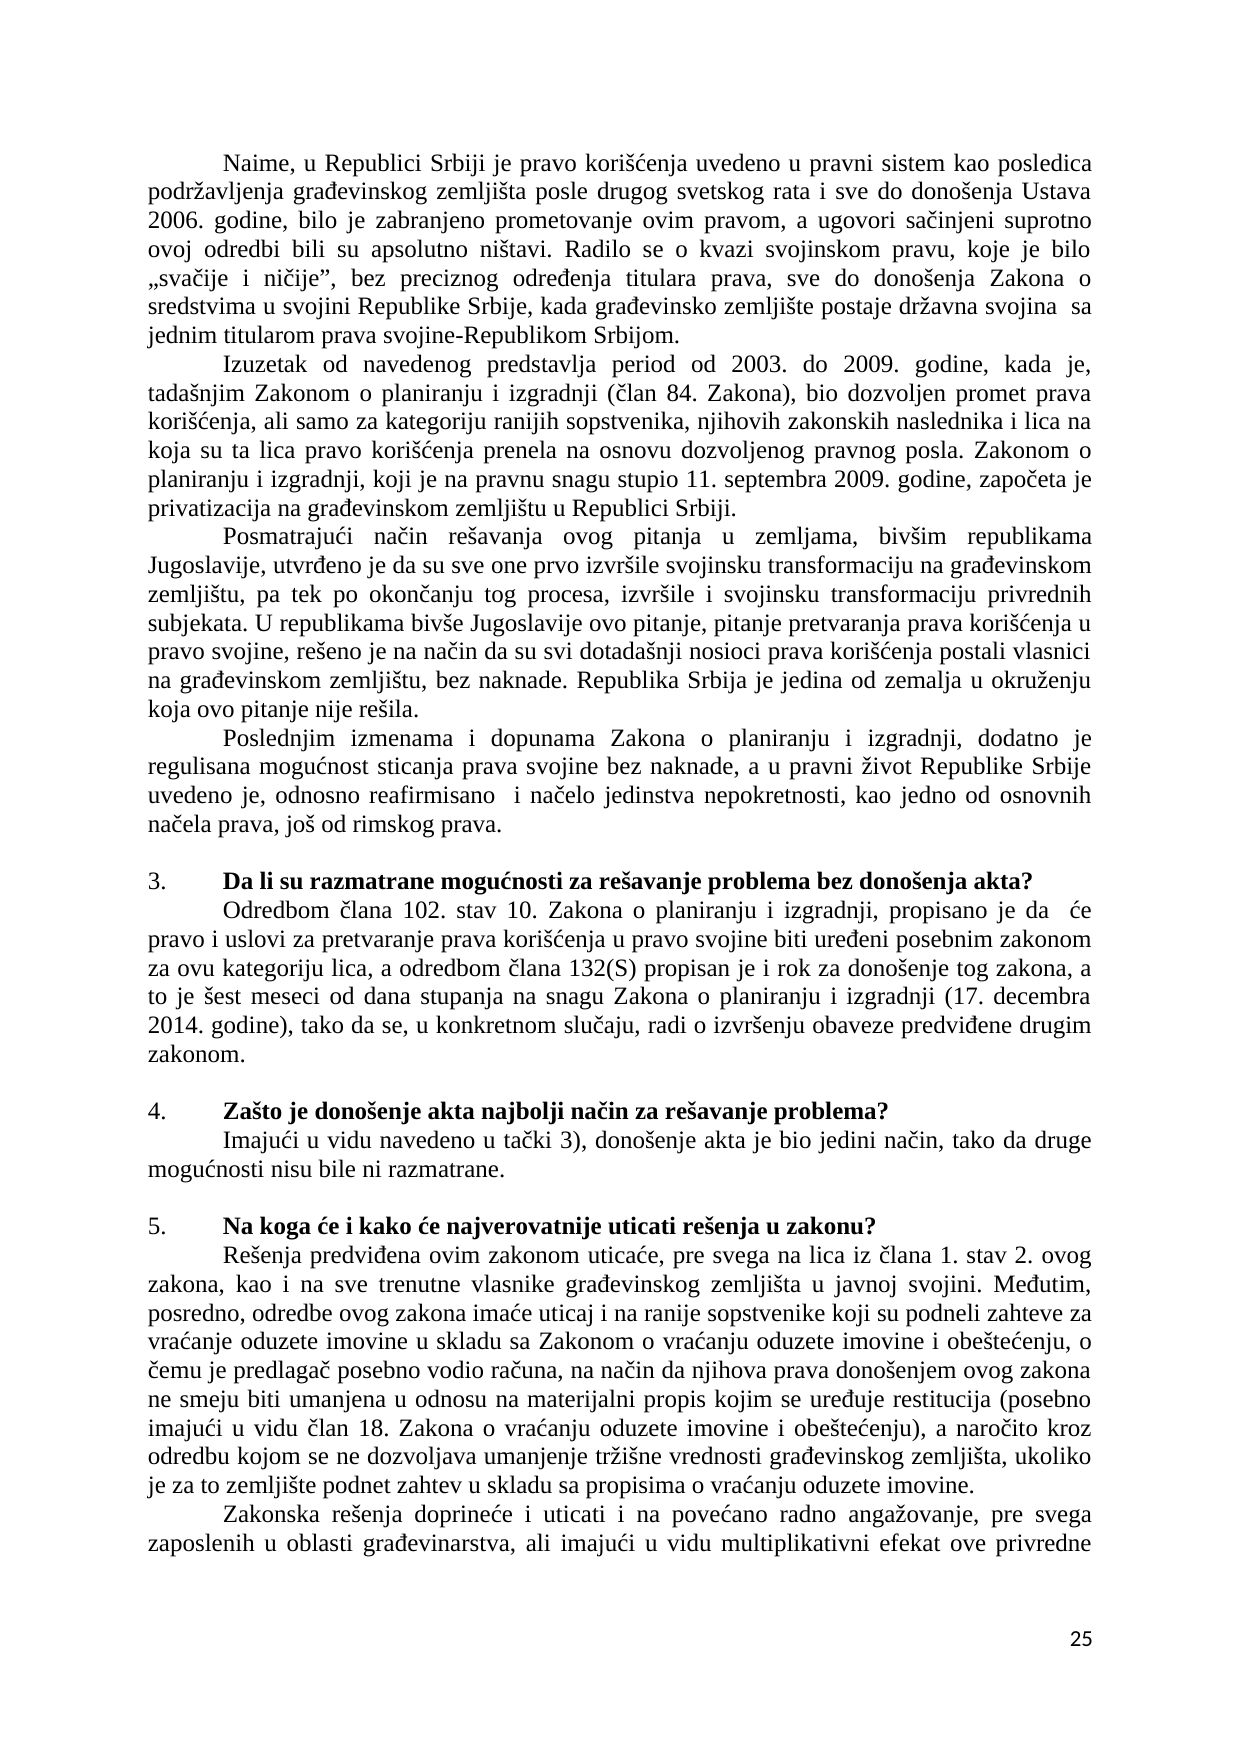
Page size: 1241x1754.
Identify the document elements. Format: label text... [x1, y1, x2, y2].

text Poslednjim izmenama i dopunama Zakona o planiranju i izgradnji, dodatno je regulisana mogućnost sticanja prava svojine bez naknade, a u pravni život Republike Srbije uvedeno je, odnosno reafirmisano i načelo jedinstva nepokretnosti, kao jedno od osnovnih načela prava, još od rimskog prava. [148, 723, 1093, 838]
text Rešenja predviđena ovim zakonom uticaće, pre svega na lica iz člana 1. stav 2. ovog zakona, kao i na sve trenutne vlasnike građevinskog zemljišta u javnoj svojini. Međutim, posredno, odredbe ovog zakona imaće uticaj i na ranije sopstvenike koji su podneli zahteve za vraćanje oduzete imovine u skladu sa Zakonom o vraćanju oduzete imovine i obeštećenju, o čemu je predlagač posebno vodio računa, na način da njihova prava donošenjem ovog zakona ne smeju biti umanjena u odnosu na materijalni propis kojim se uređuje restitucija (posebno imajući u vidu član 18. Zakona o vraćanju oduzete imovine i obeštećenju), a naročito kroz odredbu kojom se ne dozvoljava umanjenje tržišne vrednosti građevinskog zemljišta, ukoliko je za to zemljište podnet zahtev u skladu sa propisima o vraćanju oduzete imovine. [148, 1240, 1093, 1499]
text 5. Na koga će i kako će najverovatnije uticati rešenja u zakonu? [148, 1211, 1093, 1240]
text Posmatrajući način rešavanja ovog pitanja u zemljama, bivšim republikama Jugoslavije, utvrđeno je da su sve one prvo izvršile svojinsku transformaciju na građevinskom zemljištu, pa tek po okončanju tog procesa, izvršile i svojinsku transformaciju privrednih subjekata. U republikama bivše Jugoslavije ovo pitanje, pitanje pretvaranja prava korišćenja u pravo svojine, rešeno je na način da su svi dotadašnji nosioci prava korišćenja postali vlasnici na građevinskom zemljištu, bez naknade. Republika Srbija je jedina od zemalja u okruženju koja ovo pitanje nije rešila. [148, 521, 1093, 723]
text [148, 1499, 1093, 1556]
text 4. Zašto je donošenje akta najbolji način za rešavanje problema? [148, 1096, 1093, 1125]
text Naime, u Republici Srbiji je pravo korišćenja uvedeno u pravni sistem kao posledica podržavljenja građevinskog zemljišta posle drugog svetskog rata i sve do donošenja Ustava 2006. godine, bilo je zabranjeno prometovanje ovim pravom, a ugovori sačinjeni suprotno ovoj odredbi bili su apsolutno ništavi. Radilo se o kvazi svojinskom pravu, koje je bilo „svačije i ničije”, bez preciznog određenja titulara prava, sve do donošenja Zakona o sredstvima u svojini Republike Srbije, kada građevinsko zemljište postaje državna svojina sa jednim titularom prava svojine-Republikom Srbijom. [148, 148, 1093, 349]
text Izuzetak od navedenog predstavlja period od 2003. do 2009. godine, kada je, tadašnjim Zakonom o planiranju i izgradnji (član 84. Zakona), bio dozvoljen promet prava korišćenja, ali samo za kategoriju ranijih sopstvenika, njihovih zakonskih naslednika i lica na koja su ta lica pravo korišćenja prenela na osnovu dozvoljenog pravnog posla. Zakonom o planiranju i izgradnji, koji je na pravnu snagu stupio 11. septembra 2009. godine, započeta je privatizacija na građevinskom zemljištu u Republici Srbiji. [148, 349, 1093, 521]
text Odredbom člana 102. stav 10. Zakona o planiranju i izgradnji, propisano je da će pravo i uslovi za pretvaranje prava korišćenja u pravo svojine biti uređeni posebnim zakonom za ovu kategoriju lica, a odredbom člana 132(S) propisan je i rok za donošenje tog zakona, a to je šest meseci od dana stupanja na snagu Zakona o planiranju i izgradnji (17. decembra 2014. godine), tako da se, u konkretnom slučaju, radi o izvršenju obaveze predviđene drugim zakonom. [148, 895, 1093, 1068]
text 3. Da li su razmatrane mogućnosti za rešavanje problema bez donošenja akta? [148, 866, 1093, 895]
text Imajući u vidu navedeno u tački 3), donošenje akta je bio jedini način, tako da druge mogućnosti nisu bile ni razmatrane. [148, 1125, 1093, 1183]
